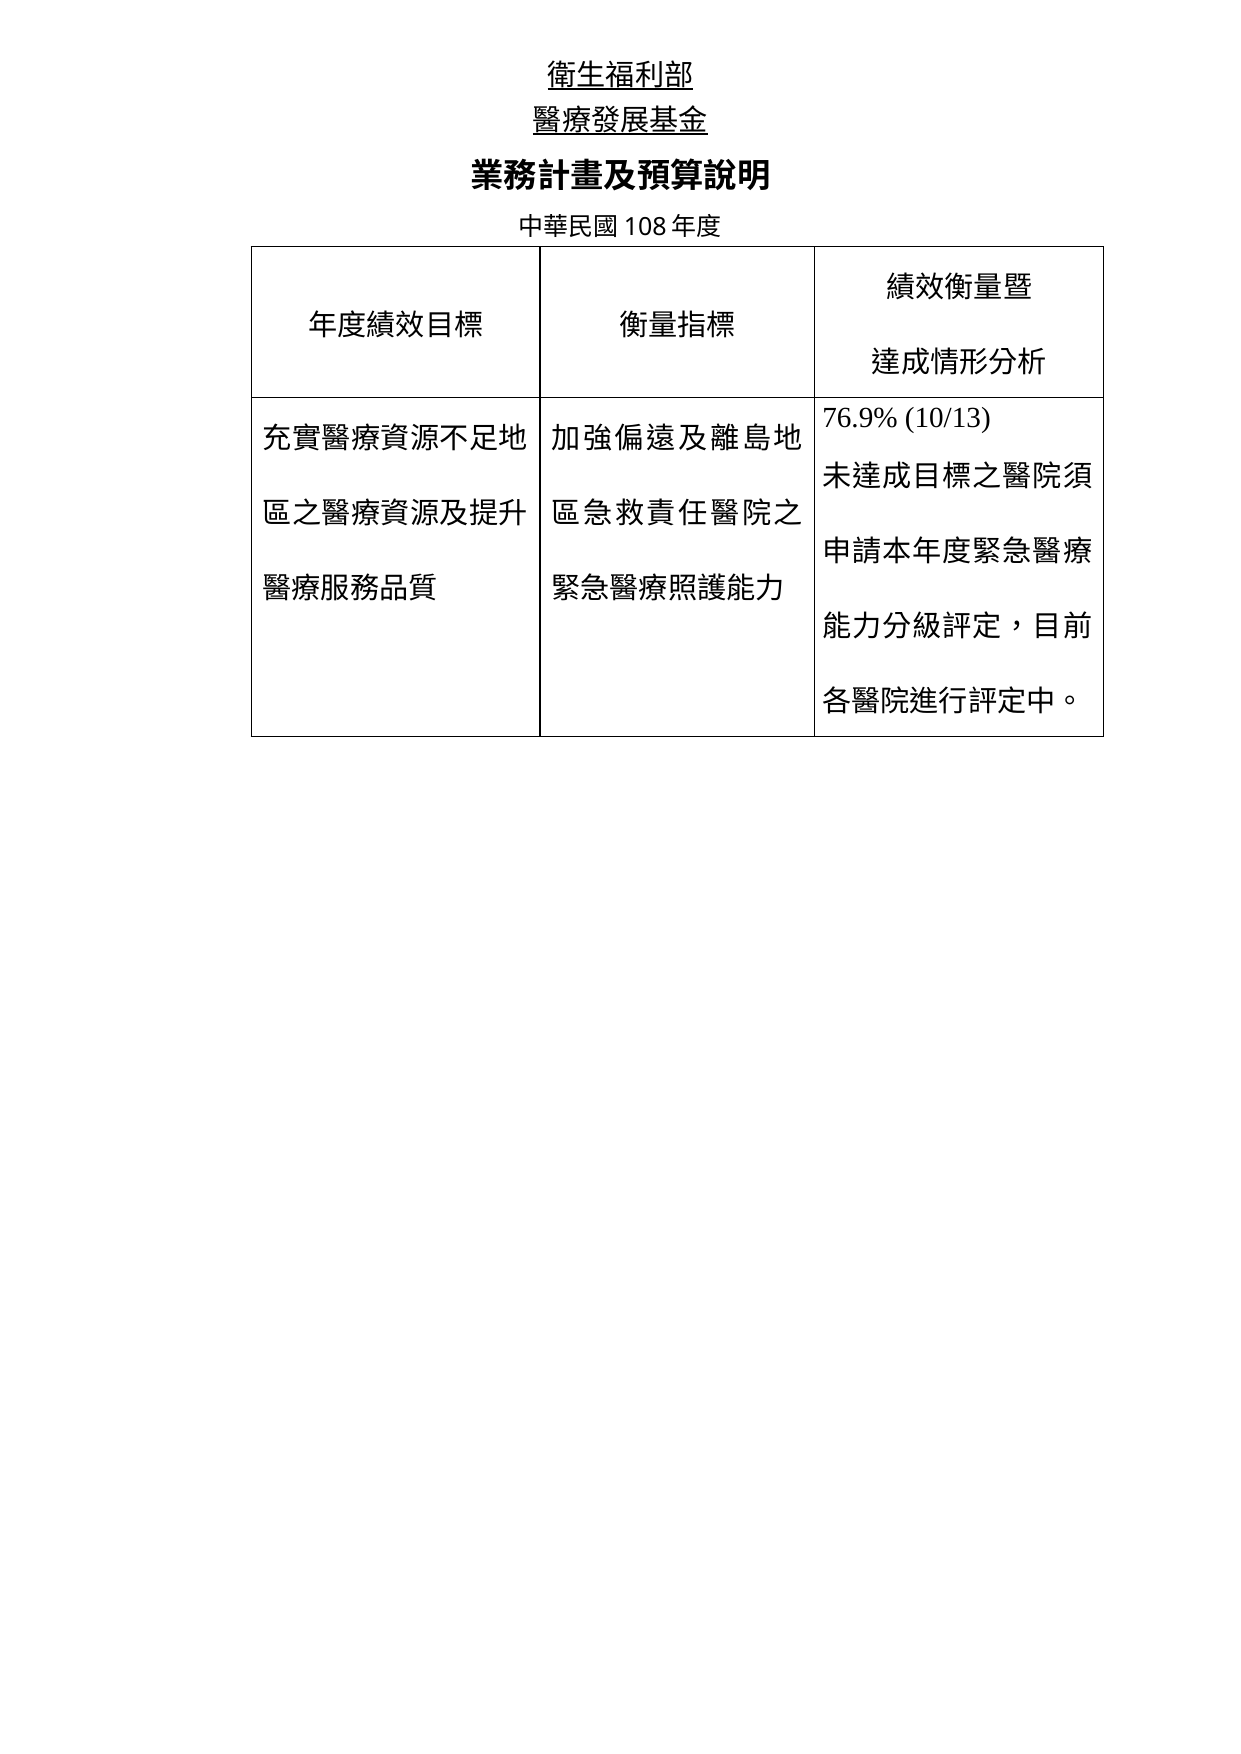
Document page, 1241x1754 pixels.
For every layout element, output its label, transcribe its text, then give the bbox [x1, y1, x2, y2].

table_header 年度績效目標 [252, 247, 539, 397]
table_cell 充實醫療資源不足地區之醫療資源及提升醫療服務品質 [252, 398, 539, 736]
table_cell 76.9% (10/13) 未達成目標之醫院須申請本年度緊急醫療能力分級評定，目前各醫院進行評定中。 [815, 398, 1103, 736]
table_header 績效衡量暨 達成情形分析 [815, 247, 1103, 397]
table_cell 加強偏遠及離島地區急救責任醫院之緊急醫療照護能力 [541, 398, 814, 736]
table_header 衡量指標 [541, 247, 814, 397]
